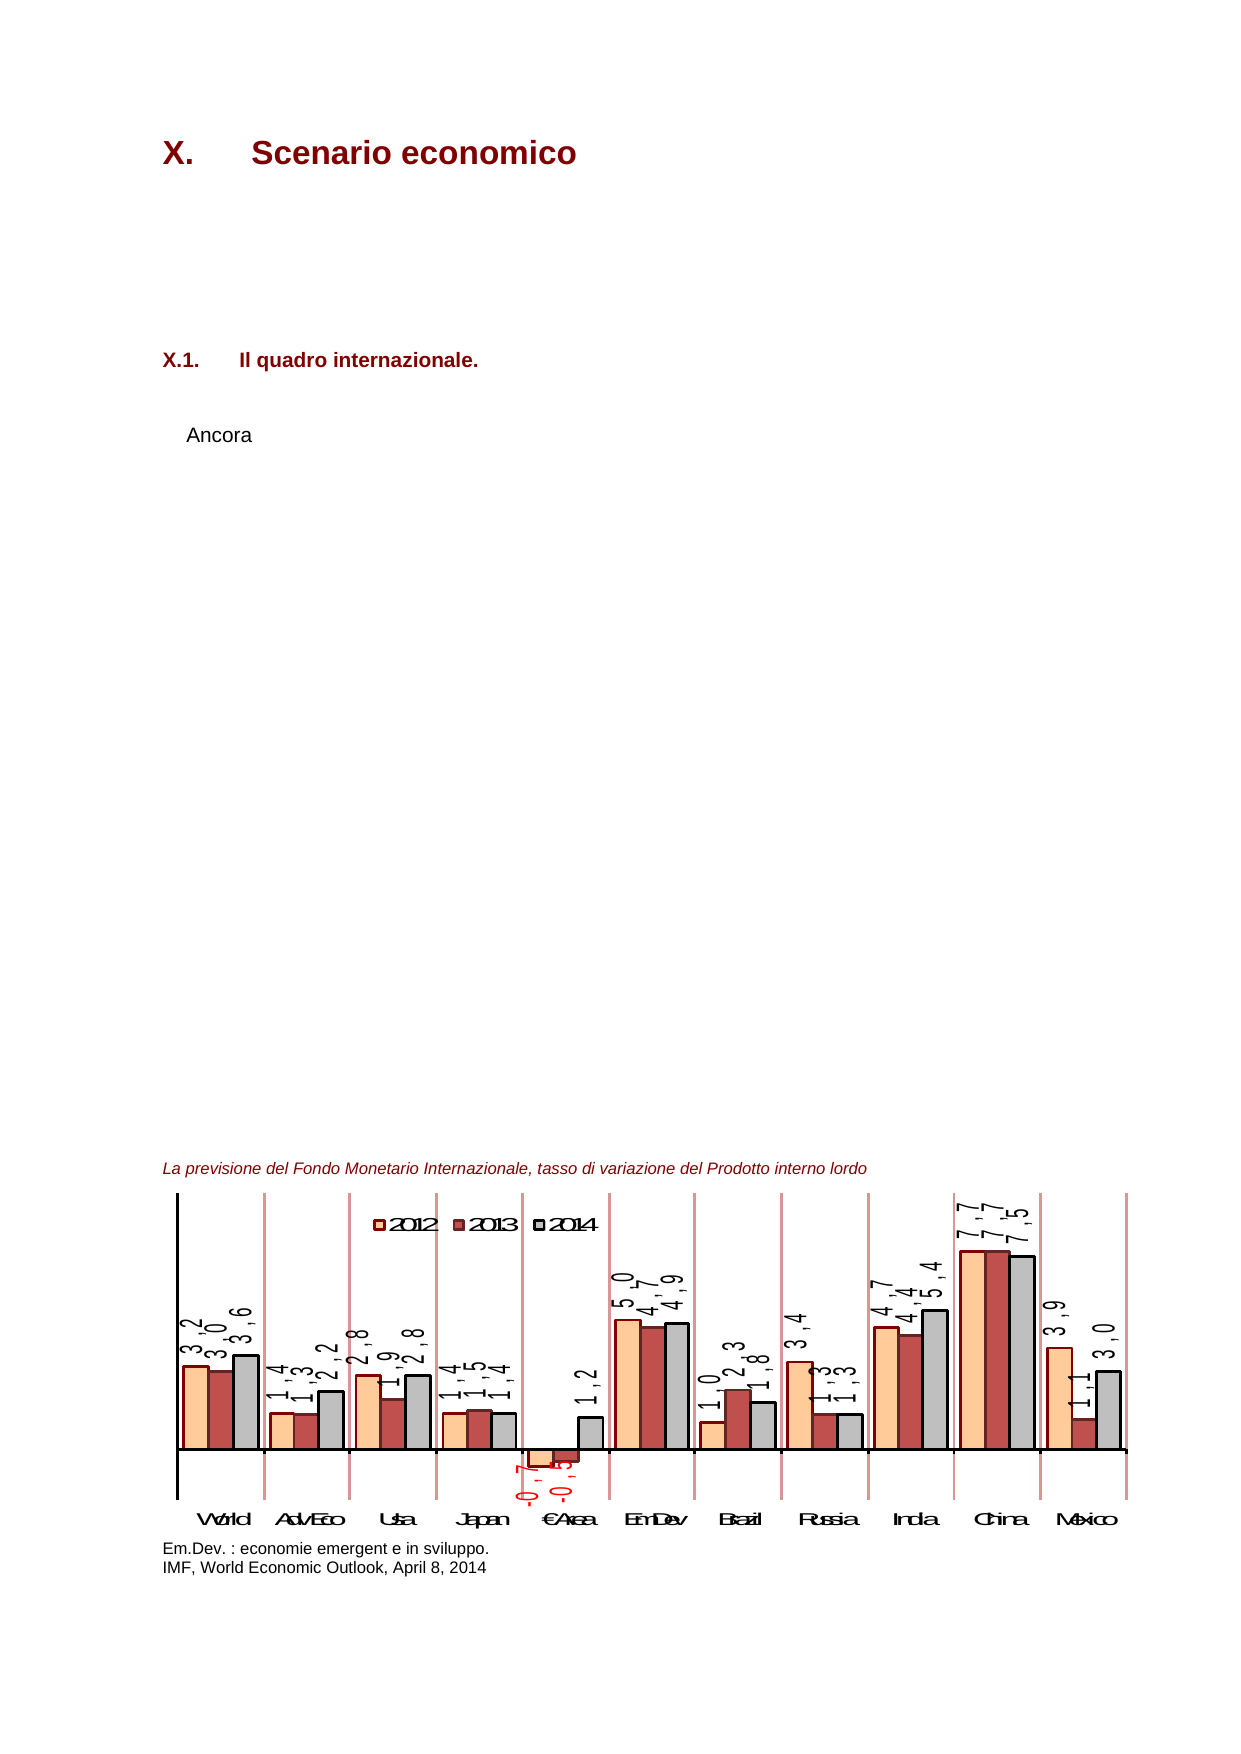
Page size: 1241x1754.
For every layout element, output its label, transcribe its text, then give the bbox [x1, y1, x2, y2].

subtitle X. Scenario economico [162, 133, 1137, 171]
table_cell [162, 1178, 1137, 1532]
table_header La previsione del Fondo Monetario Internazionale, tasso di variazione del Prodotto interno lordo [162, 1159, 1137, 1178]
text Ancora [162, 421, 1137, 446]
table_cell Em.Dev. : economie emergent e in sviluppo. IMF, World Economic Outlook, April 8, 2014 [162, 1532, 1137, 1577]
subtitle X.1. Il quadro internazionale. [162, 346, 1137, 371]
